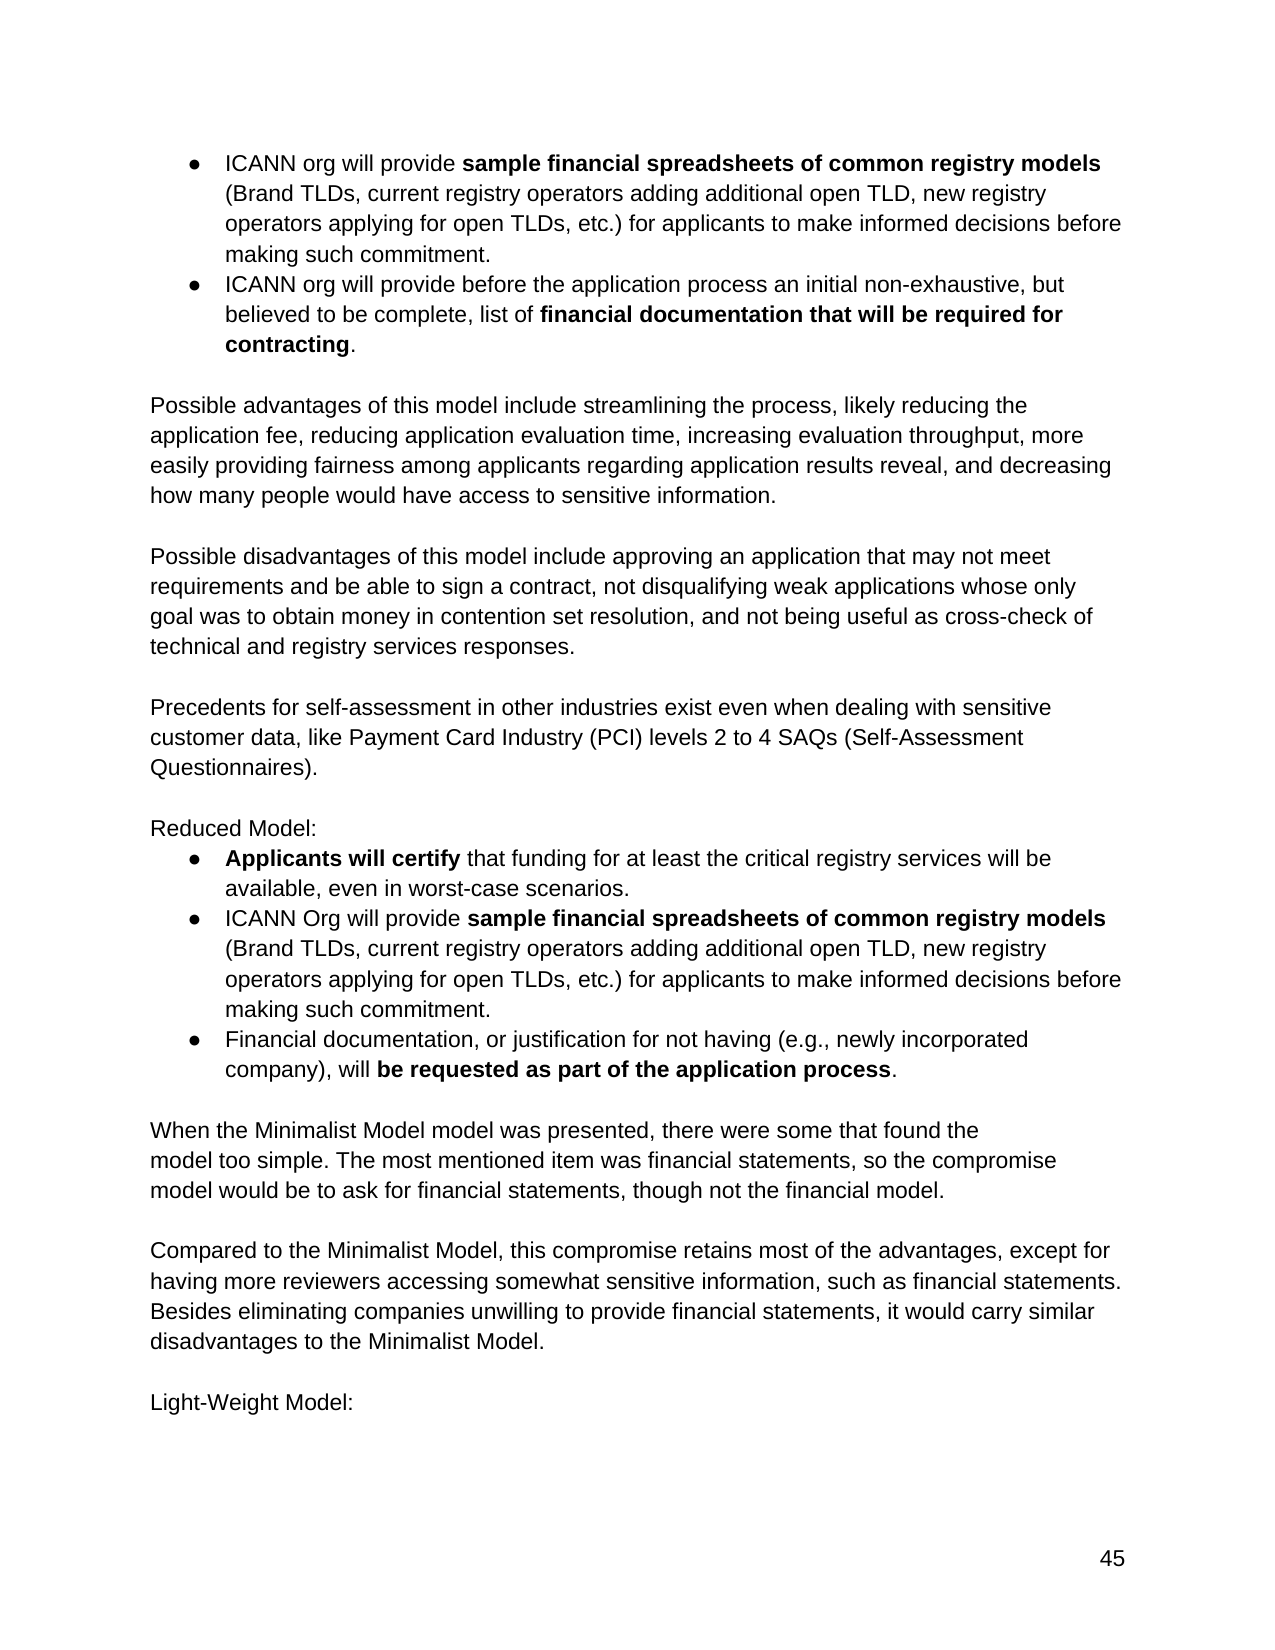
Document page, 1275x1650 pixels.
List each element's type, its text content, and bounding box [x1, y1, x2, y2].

text Compared to the Minimalist Model, this compromise retains most of the advantages, except for having more reviewers accessing somewhat sensitive information, such as financial statements. Besides eliminating companies unwilling to provide financial statements, it would carry similar disadvantages to the Minimalist Model. [150, 1237, 1125, 1354]
text Possible disadvantages of this model include approving an application that may not meet requirements and be able to sign a contract, not disqualifying weak applications whose only goal was to obtain money in contention set resolution, and not being useful as cross-check of technical and registry services responses. [150, 512, 1125, 690]
list Financial documentation, or justification for not having (e.g., newly incorporated company), will be requested as part of the application process. [187, 1026, 1125, 1083]
list ICANN org will provide sample financial spreadsheets of common registry models (Brand TLDs, current registry operators adding additional open TLD, new registry operators applying for open TLDs, etc.) for applicants to make informed decisions before making such commitment. [187, 150, 1125, 267]
text Light-Weight Model: [150, 1388, 1125, 1415]
list ICANN Org will provide sample financial spreadsheets of common registry models (Brand TLDs, current registry operators adding additional open TLD, new registry operators applying for open TLDs, etc.) for applicants to make informed decisions before making such commitment. [187, 905, 1125, 1022]
text Reduced Model: [150, 814, 1125, 841]
list Applicants will certify that funding for at least the critical registry services will be available, even in worst-case scenarios. [187, 845, 1125, 901]
text Possible advantages of this model include streamlining the process, likely reducing the application fee, reducing application evaluation time, increasing evaluation throughput, more easily providing fairness among applicants regarding application results reveal, and decreasing how many people would have access to sensitive information. [150, 392, 1125, 509]
text When the Minimalist Model model was presented, there were some that found the model too simple. The most mentioned item was financial statements, so the compromise model would be to ask for financial statements, though not the financial model. [150, 1117, 1125, 1203]
text Precedents for self-assessment in other industries exist even when dealing with sensitive customer data, like Payment Card Industry (PCI) levels 2 to 4 SAQs (Self-Assessment Questionnaires). [150, 694, 1125, 781]
list ICANN org will provide before the application process an initial non-exhaustive, but believed to be complete, list of financial documentation that will be required for contracting. [187, 271, 1125, 358]
